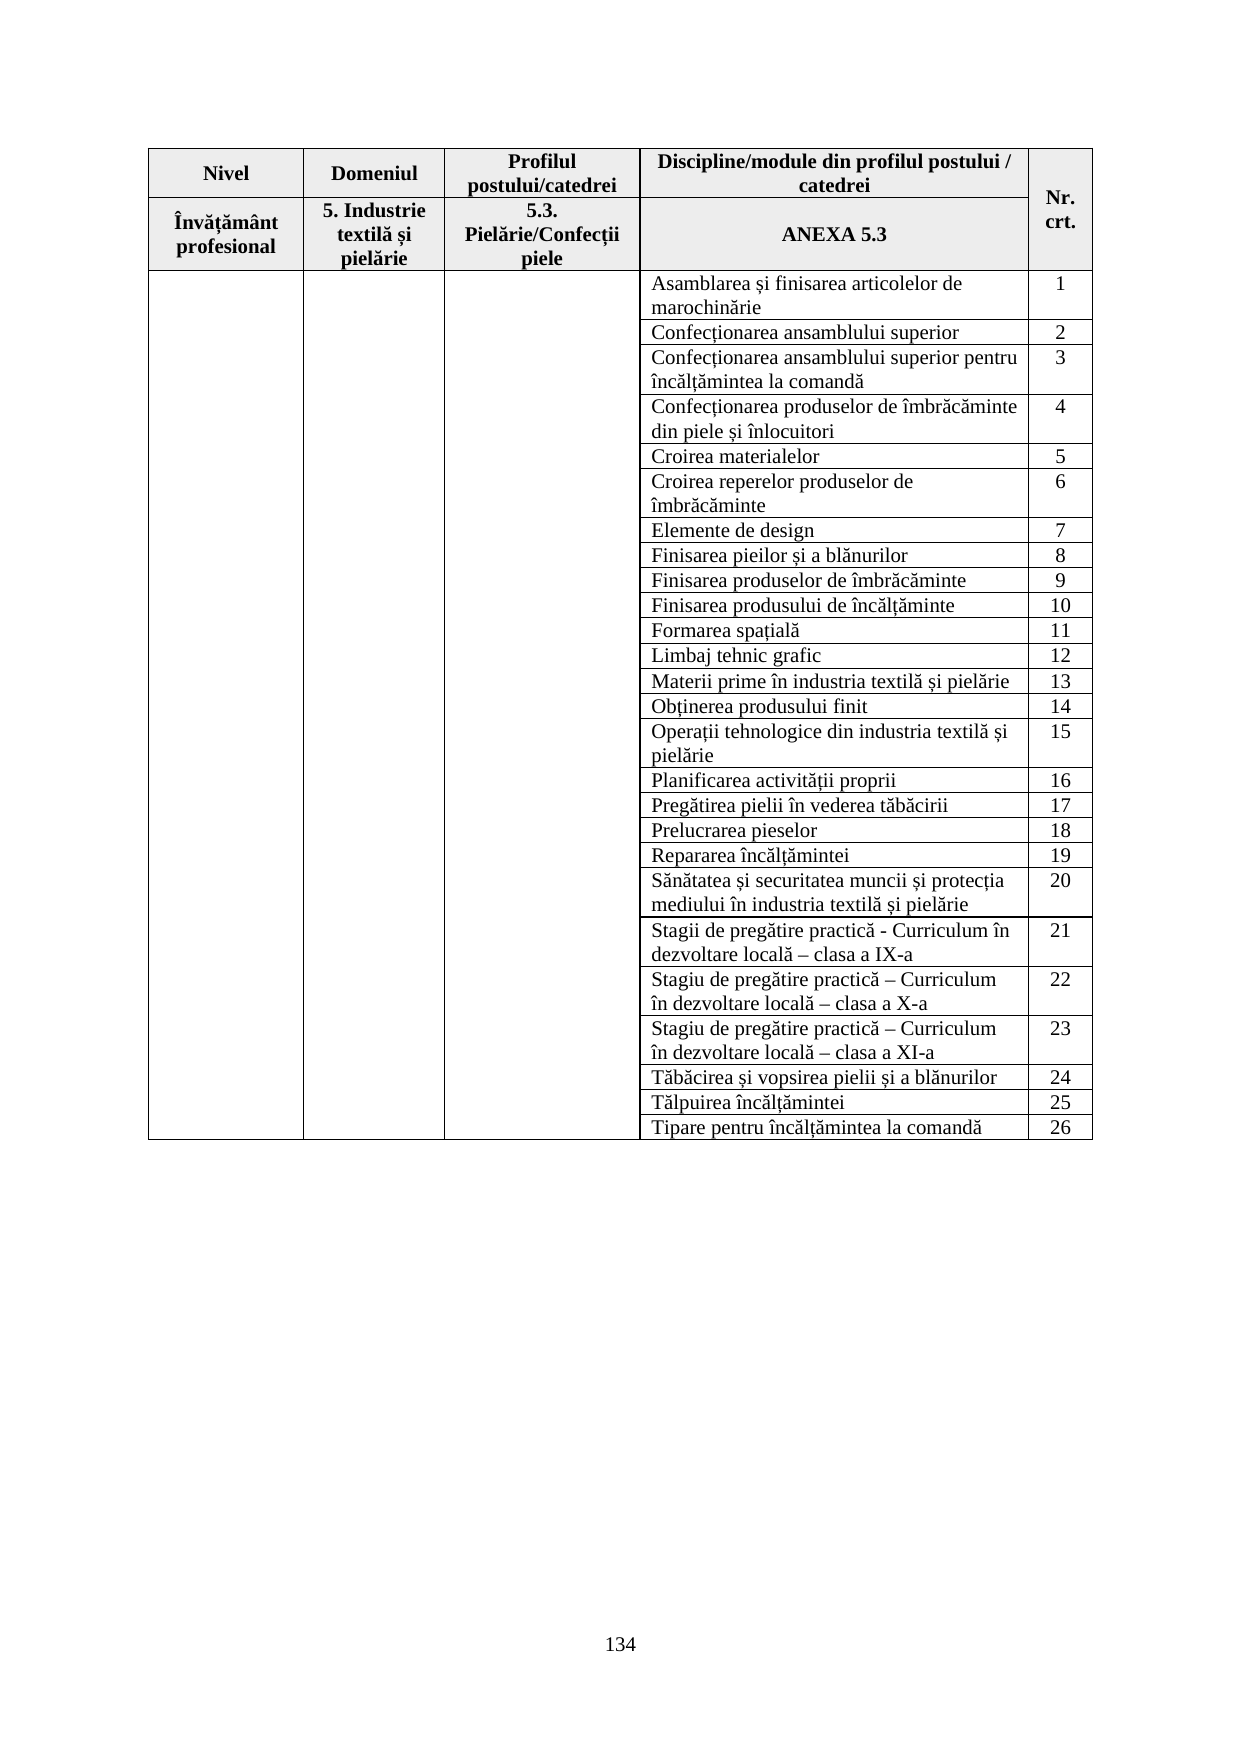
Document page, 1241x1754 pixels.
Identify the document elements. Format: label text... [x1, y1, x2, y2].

table_cell 4 [1029, 395, 1092, 443]
table_cell 6 [1029, 469, 1092, 517]
table_cell Sănătatea și securitatea muncii și protecția mediului în industria textilă și pielărie [641, 868, 1028, 916]
table_cell 25 [1029, 1090, 1092, 1114]
table_cell 17 [1029, 793, 1092, 817]
table_cell Asamblarea și finisarea articolelor de marochinărie [641, 271, 1028, 319]
table_cell 20 [1029, 868, 1092, 916]
table_cell 26 [1029, 1115, 1092, 1139]
table_header Nivel [149, 149, 303, 197]
table_cell Obținerea produsului finit [641, 694, 1028, 718]
table_header Profilul postului/catedrei [445, 149, 639, 197]
table_cell ANEXA 5.3 [641, 198, 1028, 270]
table_cell 22 [1029, 967, 1092, 1015]
table_cell Pregătirea pielii în vederea tăbăcirii [641, 793, 1028, 817]
table_cell Materii prime în industria textilă și pielărie [641, 669, 1028, 693]
table_cell 3 [1029, 345, 1092, 393]
table_cell Prelucrarea pieselor [641, 818, 1028, 842]
table_cell 23 [1029, 1016, 1092, 1064]
table_cell Stagiu de pregătire practică – Curriculum în dezvoltare locală – clasa a X-a [641, 967, 1028, 1015]
table_cell 9 [1029, 568, 1092, 592]
table_cell 13 [1029, 669, 1092, 693]
table_cell 10 [1029, 593, 1092, 617]
table_cell Planificarea activității proprii [641, 768, 1028, 792]
table_cell Tălpuirea încălțămintei [641, 1090, 1028, 1114]
table_cell Stagiu de pregătire practică – Curriculum în dezvoltare locală – clasa a XI-a [641, 1016, 1028, 1064]
table_header Domeniul [304, 149, 444, 197]
table_cell Confecționarea produselor de îmbrăcăminte din piele și înlocuitori [641, 395, 1028, 443]
table_cell Tipare pentru încălțămintea la comandă [641, 1115, 1028, 1139]
table_cell 24 [1029, 1065, 1092, 1089]
table_cell [304, 271, 444, 1139]
table_cell Repararea încălțămintei [641, 843, 1028, 867]
table_cell 15 [1029, 719, 1092, 767]
table_cell Învățământ profesional [149, 198, 303, 270]
table_cell Croirea reperelor produselor de îmbrăcăminte [641, 469, 1028, 517]
table_cell 18 [1029, 818, 1092, 842]
table_cell 5 [1029, 444, 1092, 468]
table_cell Operații tehnologice din industria textilă și pielărie [641, 719, 1028, 767]
table_cell 11 [1029, 618, 1092, 642]
table_cell 8 [1029, 543, 1092, 567]
table_cell Formarea spațială [641, 618, 1028, 642]
table_header Discipline/module din profilul postului / catedrei [641, 149, 1028, 197]
table_cell Stagii de pregătire practică - Curriculum în dezvoltare locală – clasa a IX-a [641, 918, 1028, 966]
table_cell 2 [1029, 320, 1092, 344]
table_cell Finisarea produselor de îmbrăcăminte [641, 568, 1028, 592]
table_cell Finisarea pieilor și a blănurilor [641, 543, 1028, 567]
table_cell Elemente de design [641, 518, 1028, 542]
table_cell 19 [1029, 843, 1092, 867]
table_cell 1 [1029, 271, 1092, 319]
table_cell Confecționarea ansamblului superior pentru încălțămintea la comandă [641, 345, 1028, 393]
table_cell 14 [1029, 694, 1092, 718]
table_cell 5.3. Pielărie/Confecții piele [445, 198, 639, 270]
table_cell 16 [1029, 768, 1092, 792]
table_cell 5. Industrie textilă și pielărie [304, 198, 444, 270]
table_cell 7 [1029, 518, 1092, 542]
table_header Nr. crt. [1029, 149, 1092, 270]
table_cell [445, 271, 639, 1139]
table_cell 21 [1029, 918, 1092, 966]
table_cell Finisarea produsului de încălțăminte [641, 593, 1028, 617]
table_cell Confecționarea ansamblului superior [641, 320, 1028, 344]
table_cell Limbaj tehnic grafic [641, 644, 1028, 667]
table_cell Croirea materialelor [641, 444, 1028, 468]
table_cell 12 [1029, 644, 1092, 667]
table_cell Tăbăcirea și vopsirea pielii și a blănurilor [641, 1065, 1028, 1089]
table_cell [149, 271, 303, 1139]
